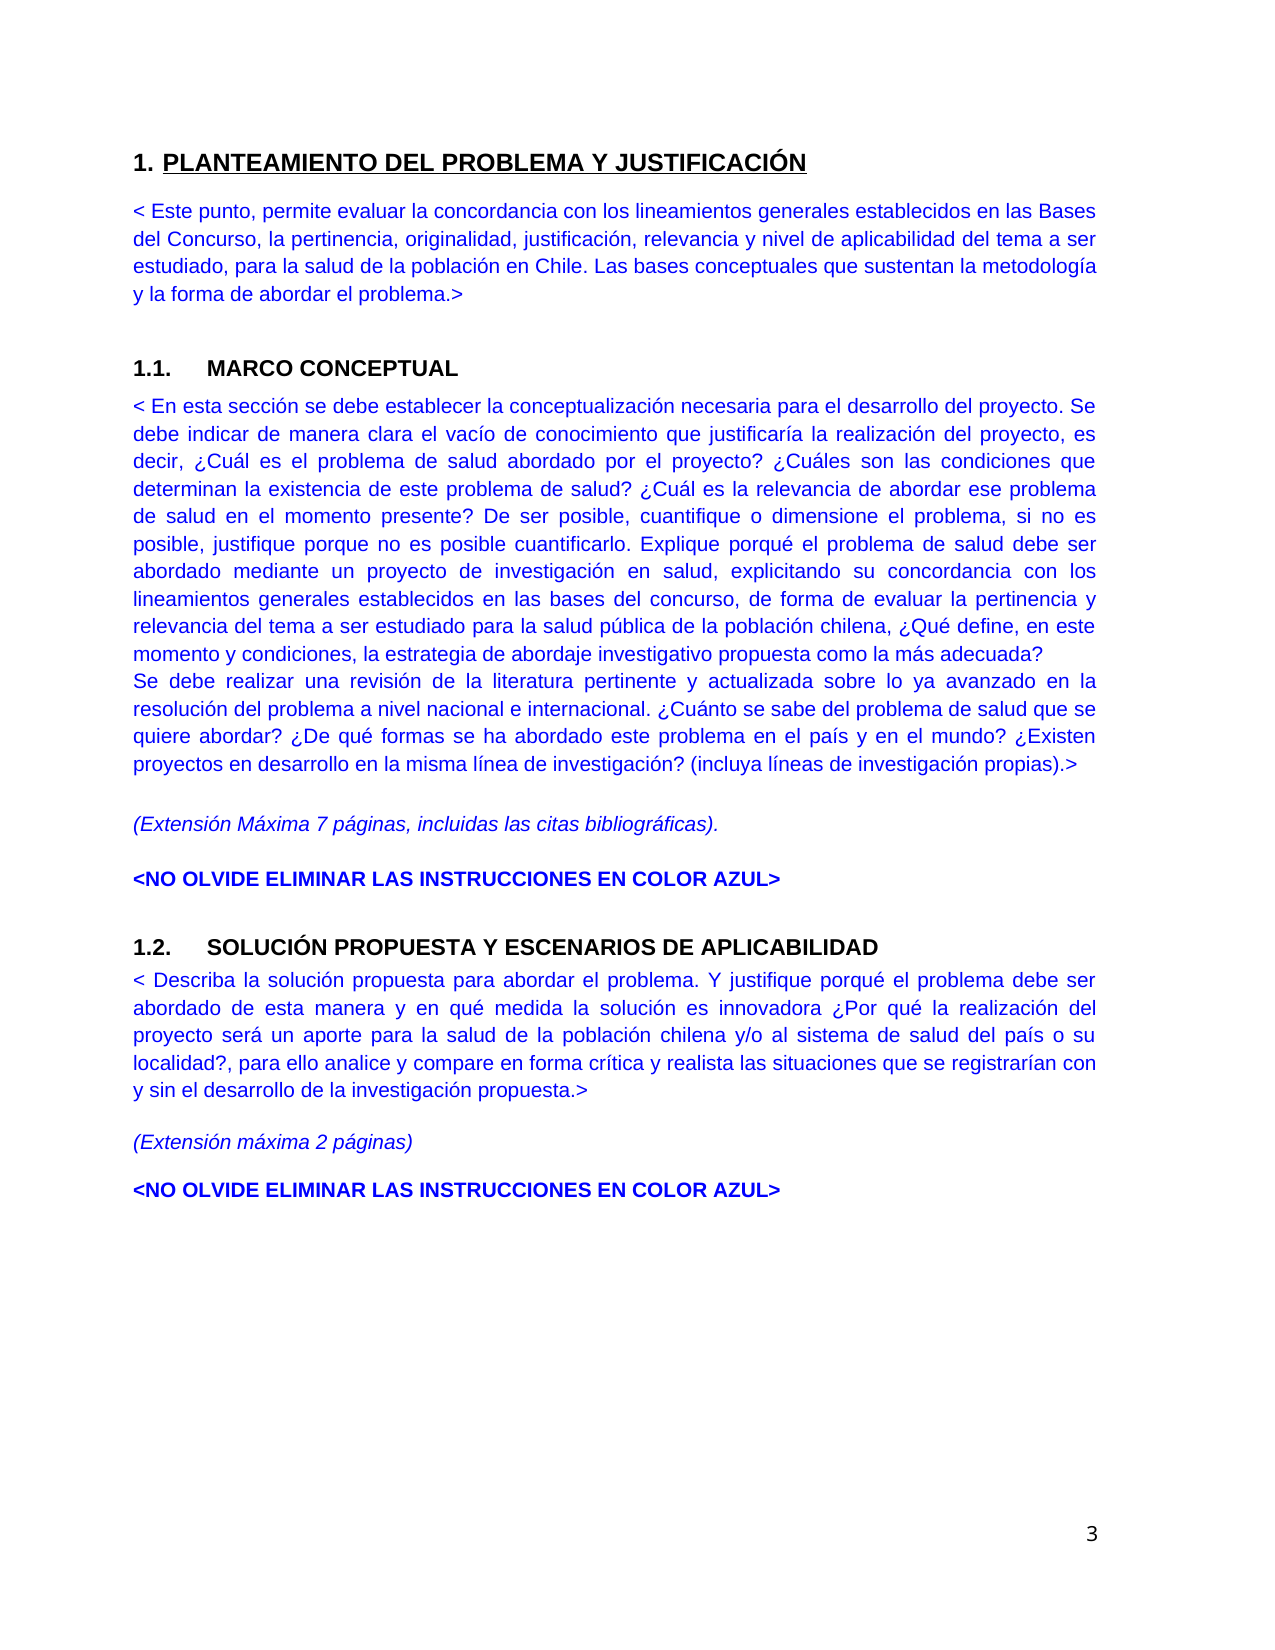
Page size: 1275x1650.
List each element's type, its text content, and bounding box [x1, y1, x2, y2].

text < Describa la solución propuesta para abordar el problema. Y justifique porqué el problema debe ser abordado de esta manera y en qué medida la solución es innovadora ¿Por qué la realización del proyecto será un aporte para la salud de la población chilena y/o al sistema de salud del país o su localidad?, para ello analice y compare en forma crítica y realista las situaciones que se registrarían con y sin el desarrollo de la investigación propuesta.> [133, 968, 1098, 1102]
text < Este punto, permite evaluar la concordancia con los lineamientos generales establecidos en las Bases del Concurso, la pertinencia, originalidad, justificación, relevancia y nivel de aplicabilidad del tema a ser estudiado, para la salud de la población en Chile. Las bases conceptuales que sustentan la metodología y la forma de abordar el problema.> [133, 199, 1098, 306]
text Se debe realizar una revisión de la literatura pertinente y actualizada sobre lo ya avanzado en la resolución del problema a nivel nacional e internacional. ¿Cuánto se sabe del problema de salud que se quiere abordar? ¿De qué formas se ha abordado este problema en el país y en el mundo? ¿Existen proyectos en desarrollo en la misma línea de investigación? (incluya líneas de investigación propias).> [133, 669, 1098, 775]
text <NO OLVIDE ELIMINAR LAS INSTRUCCIONES EN COLOR AZUL> [133, 1178, 1098, 1202]
text (Extensión máxima 2 páginas) [133, 1130, 1098, 1154]
text < En esta sección se debe establecer la conceptualización necesaria para el desarrollo del proyecto. Se debe indicar de manera clara el vacío de conocimiento que justificaría la realización del proyecto, es decir, ¿Cuál es el problema de salud abordado por el proyecto? ¿Cuáles son las condiciones que determinan la existencia de este problema de salud? ¿Cuál es la relevancia de abordar ese problema de salud en el momento presente? De ser posible, cuantifique o dimensione el problema, si no es posible, justifique porque no es posible cuantificarlo. Explique porqué el problema de salud debe ser abordado mediante un proyecto de investigación en salud, explicitando su concordancia con los lineamientos generales establecidos en las bases del concurso, de forma de evaluar la pertinencia y relevancia del tema a ser estudiado para la salud pública de la población chilena, ¿Qué define, en este momento y condiciones, la estrategia de abordaje investigativo propuesta como la más adecuada? [133, 394, 1098, 665]
text (Extensión Máxima 7 páginas, incluidas las citas bibliográficas). [133, 812, 1098, 836]
list MARCO CONCEPTUAL [133, 354, 1098, 381]
list PLANTEAMIENTO DEL PROBLEMA Y JUSTIFICACIÓN [133, 148, 1098, 176]
list SOLUCIÓN PROPUESTA Y ESCENARIOS DE APLICABILIDAD [133, 933, 1098, 960]
text <NO OLVIDE ELIMINAR LAS INSTRUCCIONES EN COLOR AZUL> [133, 867, 1098, 891]
